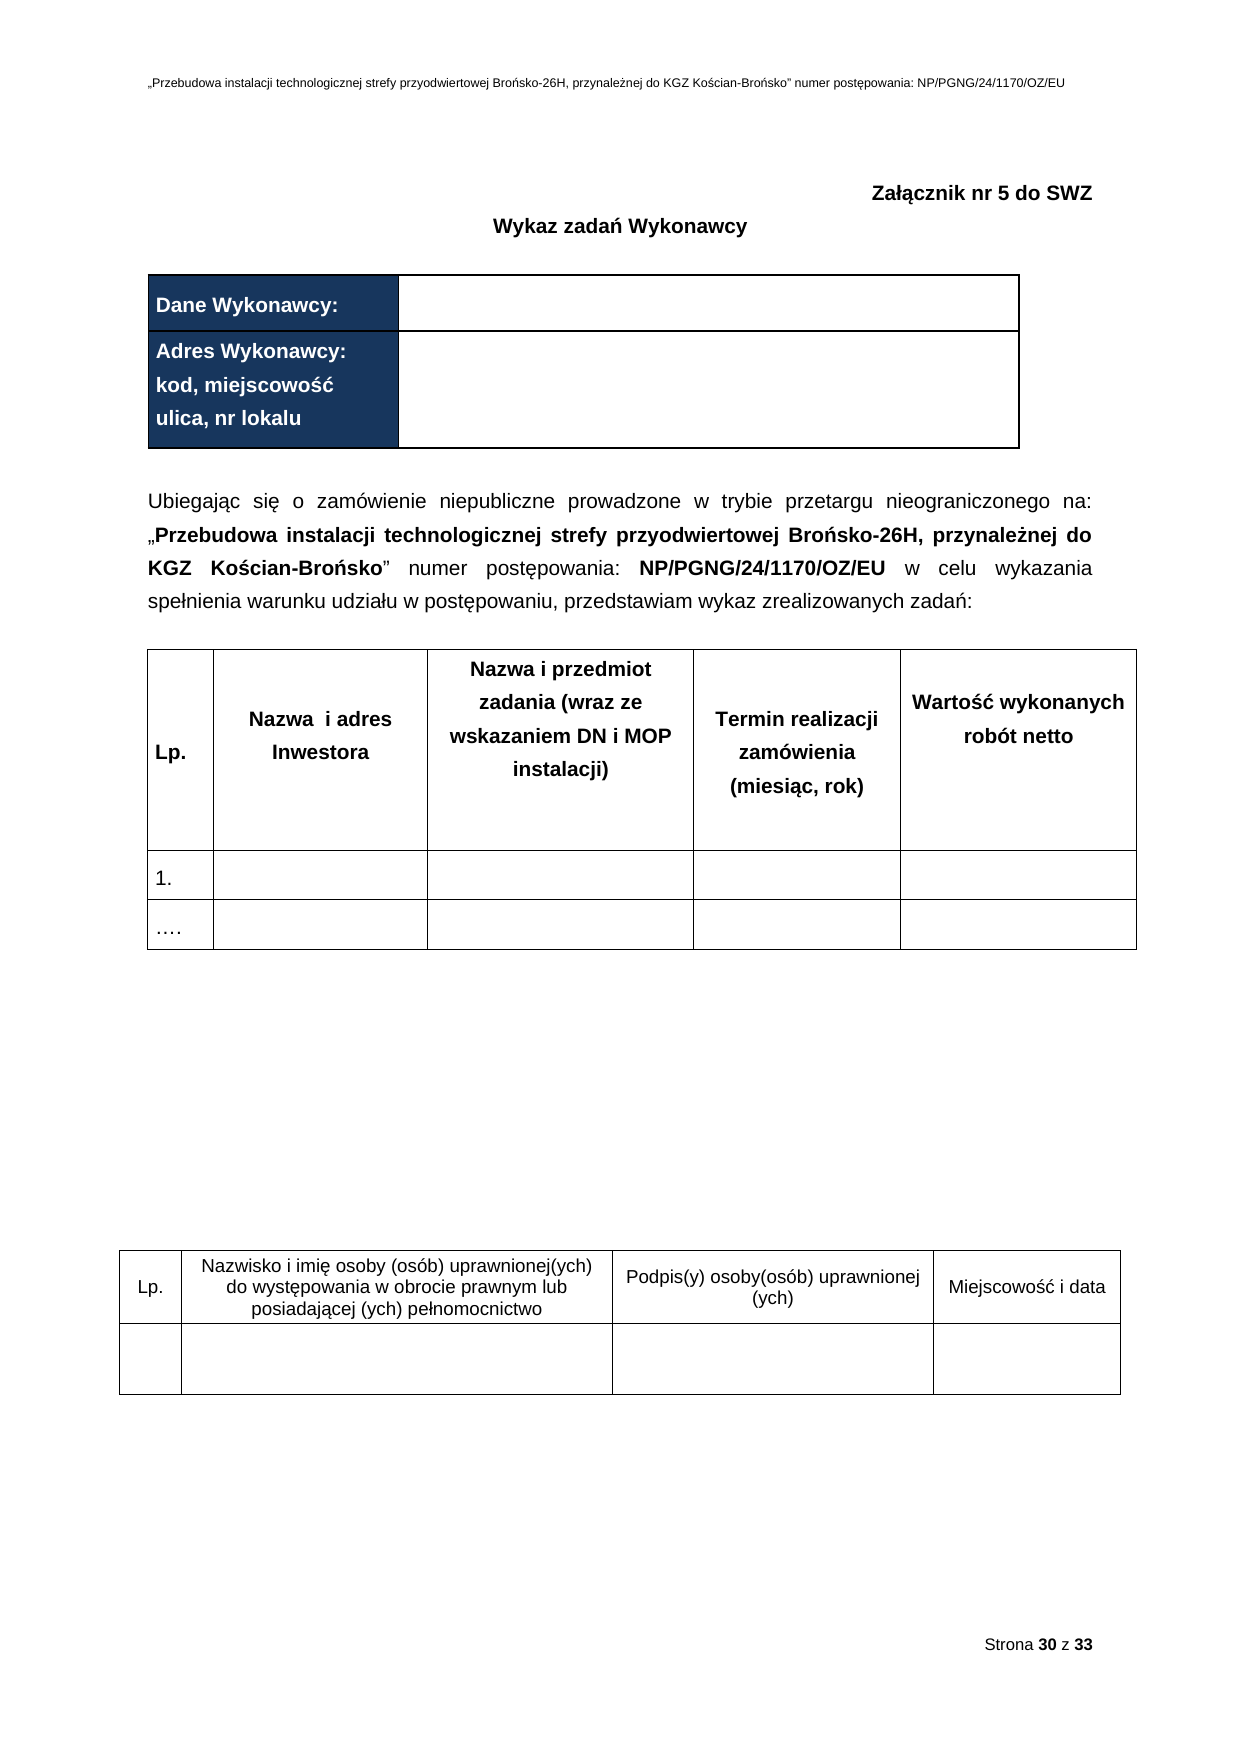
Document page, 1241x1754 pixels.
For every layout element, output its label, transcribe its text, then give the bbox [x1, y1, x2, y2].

table_cell [934, 1324, 1120, 1393]
table_header Lp. [148, 650, 213, 850]
table_header Dane Wykonawcy: [149, 276, 398, 330]
table_header Wartość wykonanych robót netto [901, 650, 1136, 850]
table_cell Adres Wykonawcy: kod, miejscowość ulica, nr lokalu [149, 332, 398, 447]
table_cell [694, 851, 900, 899]
table_cell [214, 851, 427, 899]
table_cell 1. [148, 851, 213, 899]
table_cell [428, 851, 693, 899]
table_header Nazwisko i imię osoby (osób) uprawnionej(ych) do występowania w obrocie prawnym lub posiadającej (ych) pełnomocnictwo [182, 1251, 612, 1323]
table_header Miejscowość i data [934, 1251, 1120, 1323]
table_header Termin realizacji zamówienia (miesiąc, rok) [694, 650, 900, 850]
table_cell [613, 1324, 933, 1393]
table_header Nazwa i adres Inwestora [214, 650, 427, 850]
text Ubiegając się o zamówienie niepubliczne prowadzone w trybie przetargu nieograniczonego na: „Przebudowa instalacji technologicznej strefy przyodwiertowej Brońsko-26H, przynależnej do KGZ Kościan-Brońsko” numer postępowania: NP/PGNG/24/1170/OZ/EU w celu wykazania spełnienia warunku udziału w postępowaniu, przedstawiam wykaz zrealizowanych zadań: [148, 482, 1093, 615]
table_cell [694, 900, 900, 949]
table_header Nazwa i przedmiot zadania (wraz ze wskazaniem DN i MOP instalacji) [428, 650, 693, 850]
table_cell [428, 900, 693, 949]
table_cell [901, 851, 1136, 899]
table_cell …. [148, 900, 213, 949]
text Załącznik nr 5 do SWZ [148, 174, 1093, 207]
table_header [399, 276, 1018, 330]
text Wykaz zadań Wykonawcy [148, 207, 1093, 241]
table_cell [399, 332, 1018, 447]
table_header Lp. [120, 1251, 181, 1323]
table_cell [214, 900, 427, 949]
table_cell [120, 1324, 181, 1393]
table_cell [182, 1324, 612, 1393]
table_cell [901, 900, 1136, 949]
table_header Podpis(y) osoby(osób) uprawnionej (ych) [613, 1251, 933, 1323]
